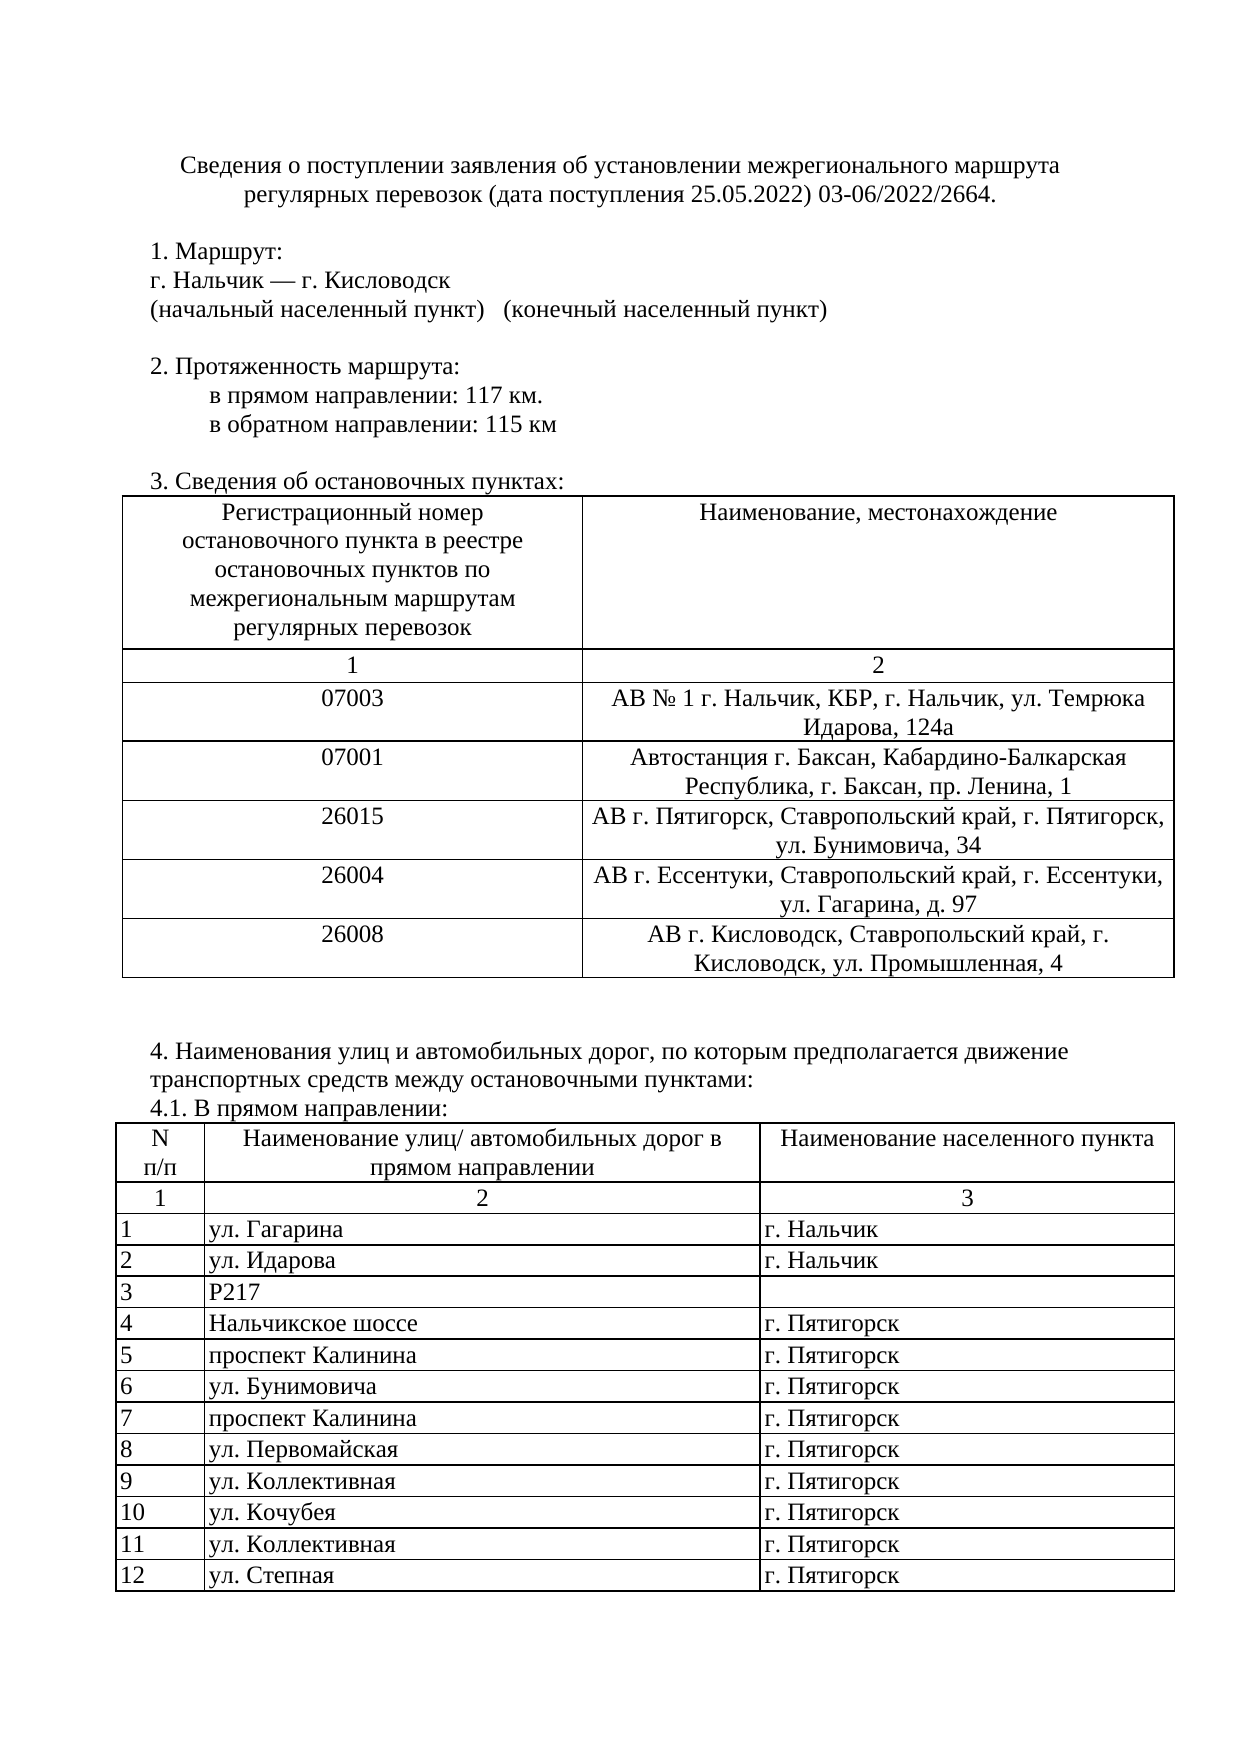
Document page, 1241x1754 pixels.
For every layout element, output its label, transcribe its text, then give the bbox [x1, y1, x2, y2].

table_cell г. Нальчик [761, 1214, 1174, 1244]
table_cell Нальчикское шоссе [205, 1308, 759, 1338]
table_cell 2 [205, 1183, 759, 1212]
table_cell Автостанция г. Баксан, Кабардино-Балкарская Республика, г. Баксан, пр. Ленина, 1 [583, 742, 1173, 799]
table_header Наименование населенного пункта [761, 1124, 1174, 1181]
table_cell ул. Гагарина [205, 1214, 759, 1244]
text в обратном направлении: 115 км [150, 409, 1090, 437]
table_cell г. Пятигорск [761, 1308, 1174, 1338]
table_cell 9 [117, 1466, 204, 1496]
table_cell 1 [117, 1183, 204, 1212]
table_cell г. Пятигорск [761, 1466, 1174, 1496]
text 4. Наименования улиц и автомобильных дорог, по которым предполагается движение транспортных средств между остановочными пунктами: [150, 1036, 1090, 1093]
table_cell 07001 [123, 742, 582, 799]
table_cell 26008 [123, 919, 582, 977]
text 3. Сведения об остановочных пунктах: [150, 466, 1090, 495]
table_cell г. Пятигорск [761, 1340, 1174, 1370]
table_cell 07003 [123, 683, 582, 740]
text г. Нальчик — г. Кисловодск [150, 265, 1090, 294]
table_cell проспект Калинина [205, 1403, 759, 1433]
table_cell 4 [117, 1308, 204, 1338]
table_header N п/п [117, 1124, 204, 1181]
table_cell 10 [117, 1497, 204, 1527]
table_cell 11 [117, 1529, 204, 1558]
text 2. Протяженность маршрута: [150, 351, 1090, 380]
table_cell 7 [117, 1403, 204, 1433]
table_cell ул. Коллективная [205, 1529, 759, 1558]
table_cell г. Нальчик [761, 1246, 1174, 1275]
table_cell 26004 [123, 860, 582, 918]
table_cell 8 [117, 1434, 204, 1464]
text (начальный населенный пункт) (конечный населенный пункт) [150, 294, 1090, 322]
table_cell г. Пятигорск [761, 1371, 1174, 1401]
table_cell г. Пятигорск [761, 1434, 1174, 1464]
table_header Наименование, местонахождение [583, 497, 1173, 648]
table_cell ул. Первомайская [205, 1434, 759, 1464]
table_cell Р217 [205, 1277, 759, 1307]
table_cell г. Пятигорск [761, 1497, 1174, 1527]
table_cell 2 [117, 1246, 204, 1275]
table_cell г. Пятигорск [761, 1560, 1174, 1590]
table_cell ул. Коллективная [205, 1466, 759, 1496]
table_header Регистрационный номер остановочного пункта в реестре остановочных пунктов по межрегиональным маршрутам регулярных перевозок [123, 497, 582, 648]
table_header Наименование улиц/ автомобильных дорог в прямом направлении [205, 1124, 759, 1181]
table_cell ул. Кочубея [205, 1497, 759, 1527]
table_cell АВ № 1 г. Нальчик, КБР, г. Нальчик, ул. Темрюка Идарова, 124а [583, 683, 1173, 740]
table_cell ул. Идарова [205, 1246, 759, 1275]
table_cell проспект Калинина [205, 1340, 759, 1370]
table_cell 26015 [123, 801, 582, 858]
table_cell АВ г. Ессентуки, Ставропольский край, г. Ессентуки, ул. Гагарина, д. 97 [583, 860, 1173, 918]
table_cell 6 [117, 1371, 204, 1401]
text 1. Маршрут: [150, 236, 1090, 265]
table_cell 3 [117, 1277, 204, 1307]
table_cell 3 [761, 1183, 1174, 1212]
table_cell 1 [117, 1214, 204, 1244]
table_cell 5 [117, 1340, 204, 1370]
table_cell 2 [583, 650, 1173, 681]
table_cell [761, 1277, 1174, 1307]
table_cell АВ г. Кисловодск, Ставропольский край, г. Кисловодск, ул. Промышленная, 4 [583, 919, 1173, 977]
table_cell ул. Степная [205, 1560, 759, 1590]
table_cell г. Пятигорск [761, 1403, 1174, 1433]
table_cell 1 [123, 650, 582, 681]
table_cell г. Пятигорск [761, 1529, 1174, 1558]
text 4.1. В прямом направлении: [150, 1093, 1090, 1122]
text Сведения о поступлении заявления об установлении межрегионального маршрута регулярных перевозок (дата поступления 25.05.2022) 03-06/2022/2664. [150, 150, 1090, 207]
table_cell 12 [117, 1560, 204, 1590]
table_cell АВ г. Пятигорск, Ставропольский край, г. Пятигорск, ул. Бунимовича, 34 [583, 801, 1173, 858]
table_cell ул. Бунимовича [205, 1371, 759, 1401]
text в прямом направлении: 117 км. [150, 380, 1090, 409]
